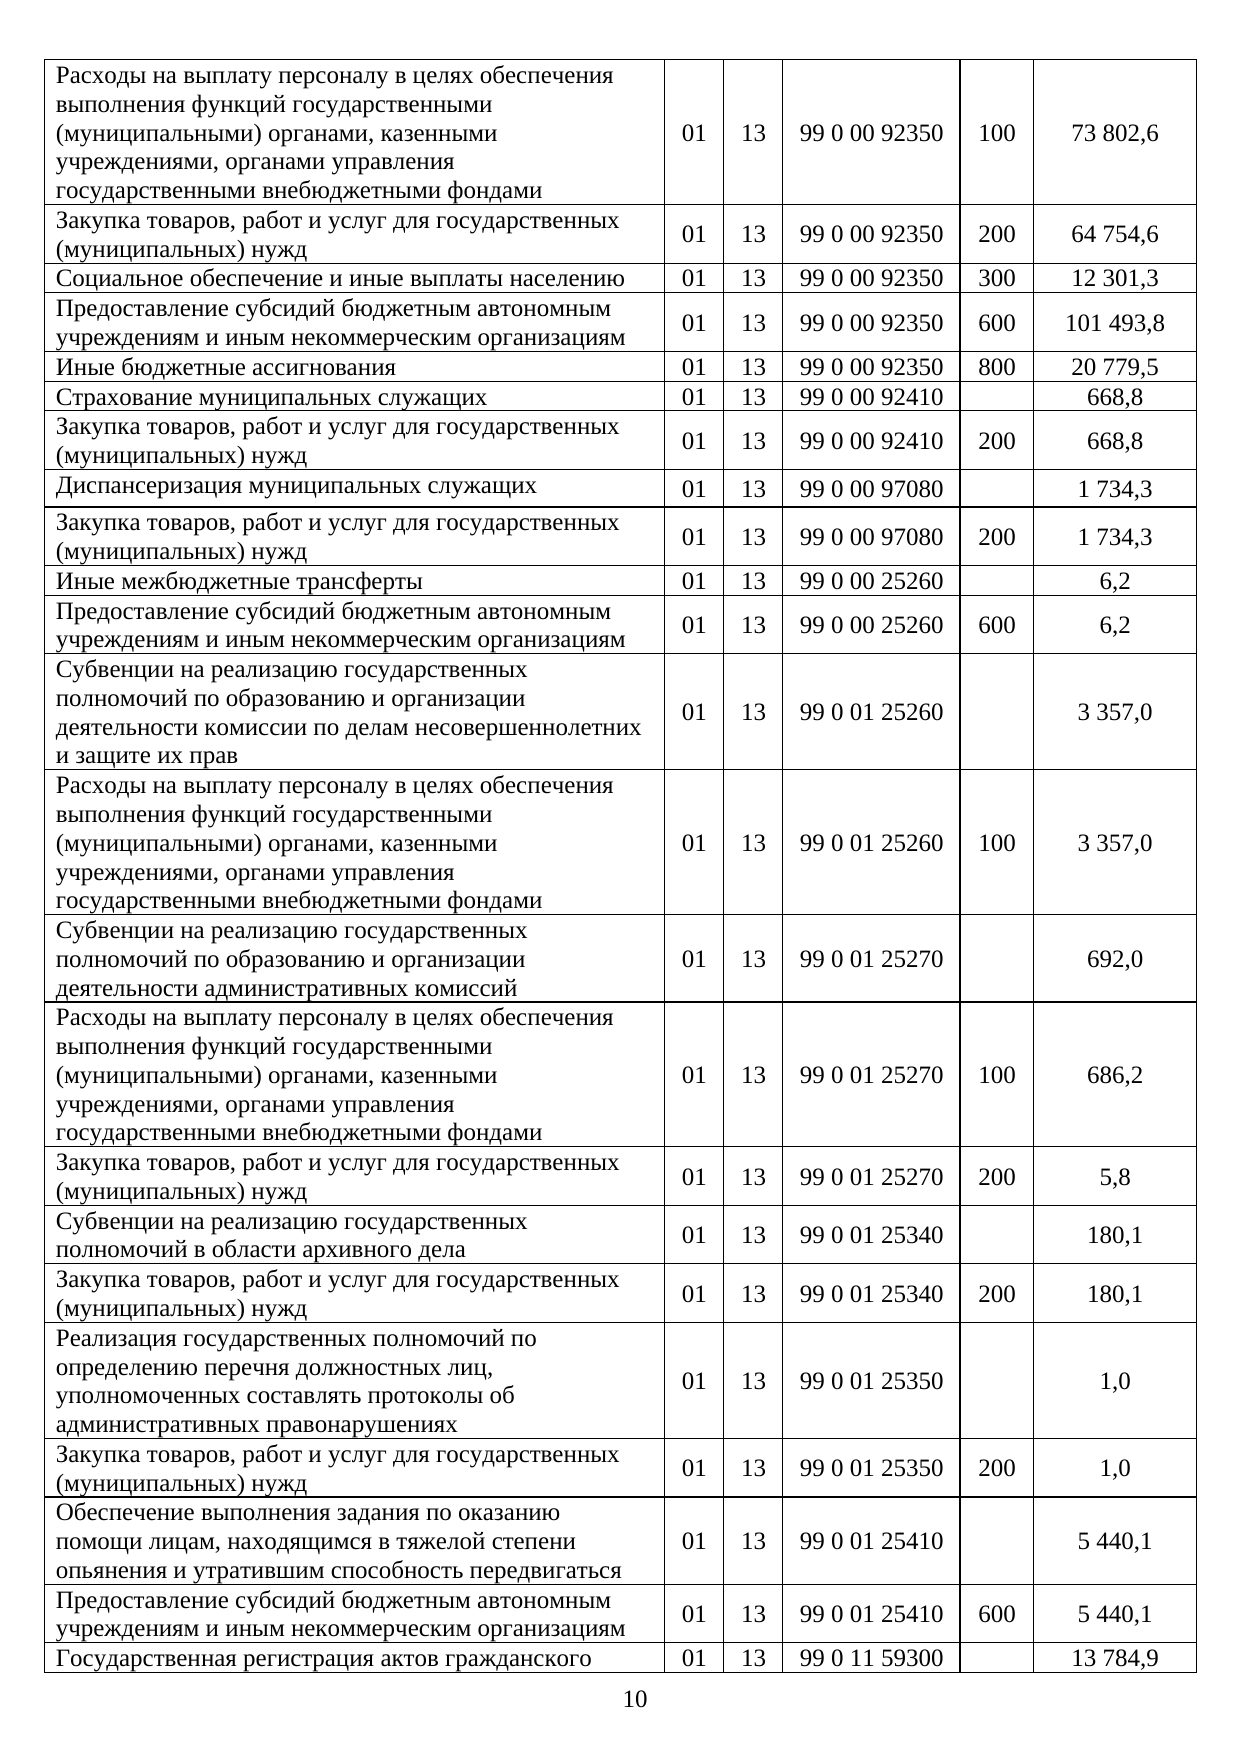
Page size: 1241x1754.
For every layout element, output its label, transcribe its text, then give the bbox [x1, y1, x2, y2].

table_cell 180,1 [1034, 1206, 1196, 1263]
table_cell 99 0 01 25260 [783, 770, 959, 914]
table_cell [961, 470, 1033, 506]
table_cell 3 357,0 [1034, 654, 1196, 769]
table_cell 692,0 [1034, 915, 1196, 1001]
table_cell 01 [665, 60, 723, 204]
table_cell [961, 1323, 1033, 1438]
table_cell 13 [724, 352, 782, 381]
table_cell 99 0 00 97080 [783, 508, 959, 565]
table_cell 01 [665, 596, 723, 653]
table_cell Иные бюджетные ассигнования [45, 352, 664, 381]
table_cell 200 [961, 1264, 1033, 1322]
table_cell 13 [724, 382, 782, 410]
table_cell Диспансеризация муниципальных служащих [45, 470, 664, 506]
table_cell 01 [665, 382, 723, 410]
table_cell 13 [724, 1643, 782, 1672]
table_cell 99 0 01 25260 [783, 654, 959, 769]
table_cell Иные межбюджетные трансферты [45, 566, 664, 595]
table_cell 01 [665, 1323, 723, 1438]
table_cell 5,8 [1034, 1147, 1196, 1205]
table_cell 01 [665, 770, 723, 914]
table_cell [961, 382, 1033, 410]
table_cell Субвенции на реализацию государственных полномочий в области архивного дела [45, 1206, 664, 1263]
table_cell 686,2 [1034, 1003, 1196, 1146]
table_cell 101 493,8 [1034, 293, 1196, 351]
table_cell 13 [724, 1585, 782, 1642]
table_cell 1 734,3 [1034, 470, 1196, 506]
table_cell 100 [961, 1003, 1033, 1146]
table_cell 01 [665, 1147, 723, 1205]
table_cell Реализация государственных полномочий по определению перечня должностных лиц, уполномоченных составлять протоколы об административных правонарушениях [45, 1323, 664, 1438]
table_cell 01 [665, 1206, 723, 1263]
table_cell 99 0 01 25340 [783, 1206, 959, 1263]
table_cell 01 [665, 264, 723, 292]
table_cell 300 [961, 264, 1033, 292]
table_cell 01 [665, 1585, 723, 1642]
table_cell 100 [961, 770, 1033, 914]
table_cell 200 [961, 205, 1033, 262]
table_cell [961, 1498, 1033, 1584]
table_cell 100 [961, 60, 1033, 204]
table_cell 99 0 01 25270 [783, 1003, 959, 1146]
table_cell Предоставление субсидий бюджетным автономным учреждениям и иным некоммерческим организациям [45, 293, 664, 351]
table_cell 73 802,6 [1034, 60, 1196, 204]
table_cell Закупка товаров, работ и услуг для государственных (муниципальных) нужд [45, 1147, 664, 1205]
table_cell Предоставление субсидий бюджетным автономным учреждениям и иным некоммерческим организациям [45, 1585, 664, 1642]
table_cell 01 [665, 566, 723, 595]
table_cell Субвенции на реализацию государственных полномочий по образованию и организации деятельности административных комиссий [45, 915, 664, 1001]
table_cell 1,0 [1034, 1323, 1196, 1438]
table_cell 99 0 01 25350 [783, 1323, 959, 1438]
table_cell 01 [665, 1264, 723, 1322]
table_cell 12 301,3 [1034, 264, 1196, 292]
table_cell 13 [724, 508, 782, 565]
table_cell 13 [724, 1323, 782, 1438]
table_cell 1 734,3 [1034, 508, 1196, 565]
table_cell 01 [665, 1003, 723, 1146]
table_cell 5 440,1 [1034, 1585, 1196, 1642]
table_cell 180,1 [1034, 1264, 1196, 1322]
table_cell Закупка товаров, работ и услуг для государственных (муниципальных) нужд [45, 205, 664, 262]
table_cell Закупка товаров, работ и услуг для государственных (муниципальных) нужд [45, 1264, 664, 1322]
table_cell 200 [961, 508, 1033, 565]
table_cell 01 [665, 1498, 723, 1584]
table_cell Закупка товаров, работ и услуг для государственных (муниципальных) нужд [45, 411, 664, 469]
table_cell 13 [724, 1147, 782, 1205]
table_cell Предоставление субсидий бюджетным автономным учреждениям и иным некоммерческим организациям [45, 596, 664, 653]
table_cell 13 [724, 60, 782, 204]
table_cell [961, 566, 1033, 595]
table_cell 13 [724, 411, 782, 469]
table_cell 668,8 [1034, 382, 1196, 410]
table_cell 01 [665, 915, 723, 1001]
table_cell 13 [724, 770, 782, 914]
table_cell 200 [961, 1439, 1033, 1496]
table_cell 668,8 [1034, 411, 1196, 469]
table_cell 13 [724, 1003, 782, 1146]
table_cell 99 0 01 25410 [783, 1498, 959, 1584]
table_cell 01 [665, 205, 723, 262]
table_cell 13 [724, 1498, 782, 1584]
table_cell [961, 654, 1033, 769]
table_cell Социальное обеспечение и иные выплаты населению [45, 264, 664, 292]
table_cell 13 [724, 596, 782, 653]
table_cell 13 [724, 470, 782, 506]
table_cell 800 [961, 352, 1033, 381]
table_cell 13 [724, 915, 782, 1001]
table_cell 13 [724, 566, 782, 595]
table_cell 01 [665, 352, 723, 381]
table_cell 6,2 [1034, 566, 1196, 595]
table_cell 99 0 00 92350 [783, 352, 959, 381]
table_cell 01 [665, 470, 723, 506]
table_cell 20 779,5 [1034, 352, 1196, 381]
table_cell 01 [665, 1643, 723, 1672]
table_cell 99 0 11 59300 [783, 1643, 959, 1672]
table_cell 99 0 00 92410 [783, 382, 959, 410]
table_cell 99 0 00 92350 [783, 293, 959, 351]
table_cell 64 754,6 [1034, 205, 1196, 262]
table_cell 13 [724, 1206, 782, 1263]
table_cell 13 [724, 293, 782, 351]
table_cell 600 [961, 293, 1033, 351]
table_cell 99 0 00 25260 [783, 566, 959, 595]
table_cell 6,2 [1034, 596, 1196, 653]
table_cell 13 [724, 1264, 782, 1322]
table_cell 13 [724, 654, 782, 769]
table_cell 01 [665, 508, 723, 565]
table_cell 99 0 00 25260 [783, 596, 959, 653]
table_cell 99 0 01 25270 [783, 1147, 959, 1205]
table_cell 99 0 01 25410 [783, 1585, 959, 1642]
table_cell 99 0 00 92350 [783, 205, 959, 262]
table_cell 99 0 00 92350 [783, 60, 959, 204]
table_cell 01 [665, 293, 723, 351]
table_cell 600 [961, 596, 1033, 653]
table_cell Субвенции на реализацию государственных полномочий по образованию и организации деятельности комиссии по делам несовершеннолетних и защите их прав [45, 654, 664, 769]
table_cell 200 [961, 411, 1033, 469]
table_cell 5 440,1 [1034, 1498, 1196, 1584]
table_cell 200 [961, 1147, 1033, 1205]
table_cell 3 357,0 [1034, 770, 1196, 914]
table_cell 600 [961, 1585, 1033, 1642]
table_cell 1,0 [1034, 1439, 1196, 1496]
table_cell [45, 1643, 664, 1672]
table_cell Закупка товаров, работ и услуг для государственных (муниципальных) нужд [45, 1439, 664, 1496]
table_cell 01 [665, 1439, 723, 1496]
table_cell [45, 60, 664, 204]
table_cell Страхование муниципальных служащих [45, 382, 664, 410]
table_cell [961, 915, 1033, 1001]
table_cell 13 784,9 [1034, 1643, 1196, 1672]
table_cell 99 0 00 92350 [783, 264, 959, 292]
table_cell 01 [665, 411, 723, 469]
table_cell 13 [724, 264, 782, 292]
table_cell 99 0 01 25270 [783, 915, 959, 1001]
table_cell 99 0 00 97080 [783, 470, 959, 506]
table_cell Обеспечение выполнения задания по оказанию помощи лицам, находящимся в тяжелой степени опьянения и утратившим способность передвигаться [45, 1498, 664, 1584]
table_cell [961, 1643, 1033, 1672]
table_cell Закупка товаров, работ и услуг для государственных (муниципальных) нужд [45, 508, 664, 565]
table_cell [961, 1206, 1033, 1263]
table_cell 99 0 00 92410 [783, 411, 959, 469]
table_cell 99 0 01 25340 [783, 1264, 959, 1322]
table_cell 13 [724, 1439, 782, 1496]
table_cell 01 [665, 654, 723, 769]
table_cell 13 [724, 205, 782, 262]
table_cell 99 0 01 25350 [783, 1439, 959, 1496]
